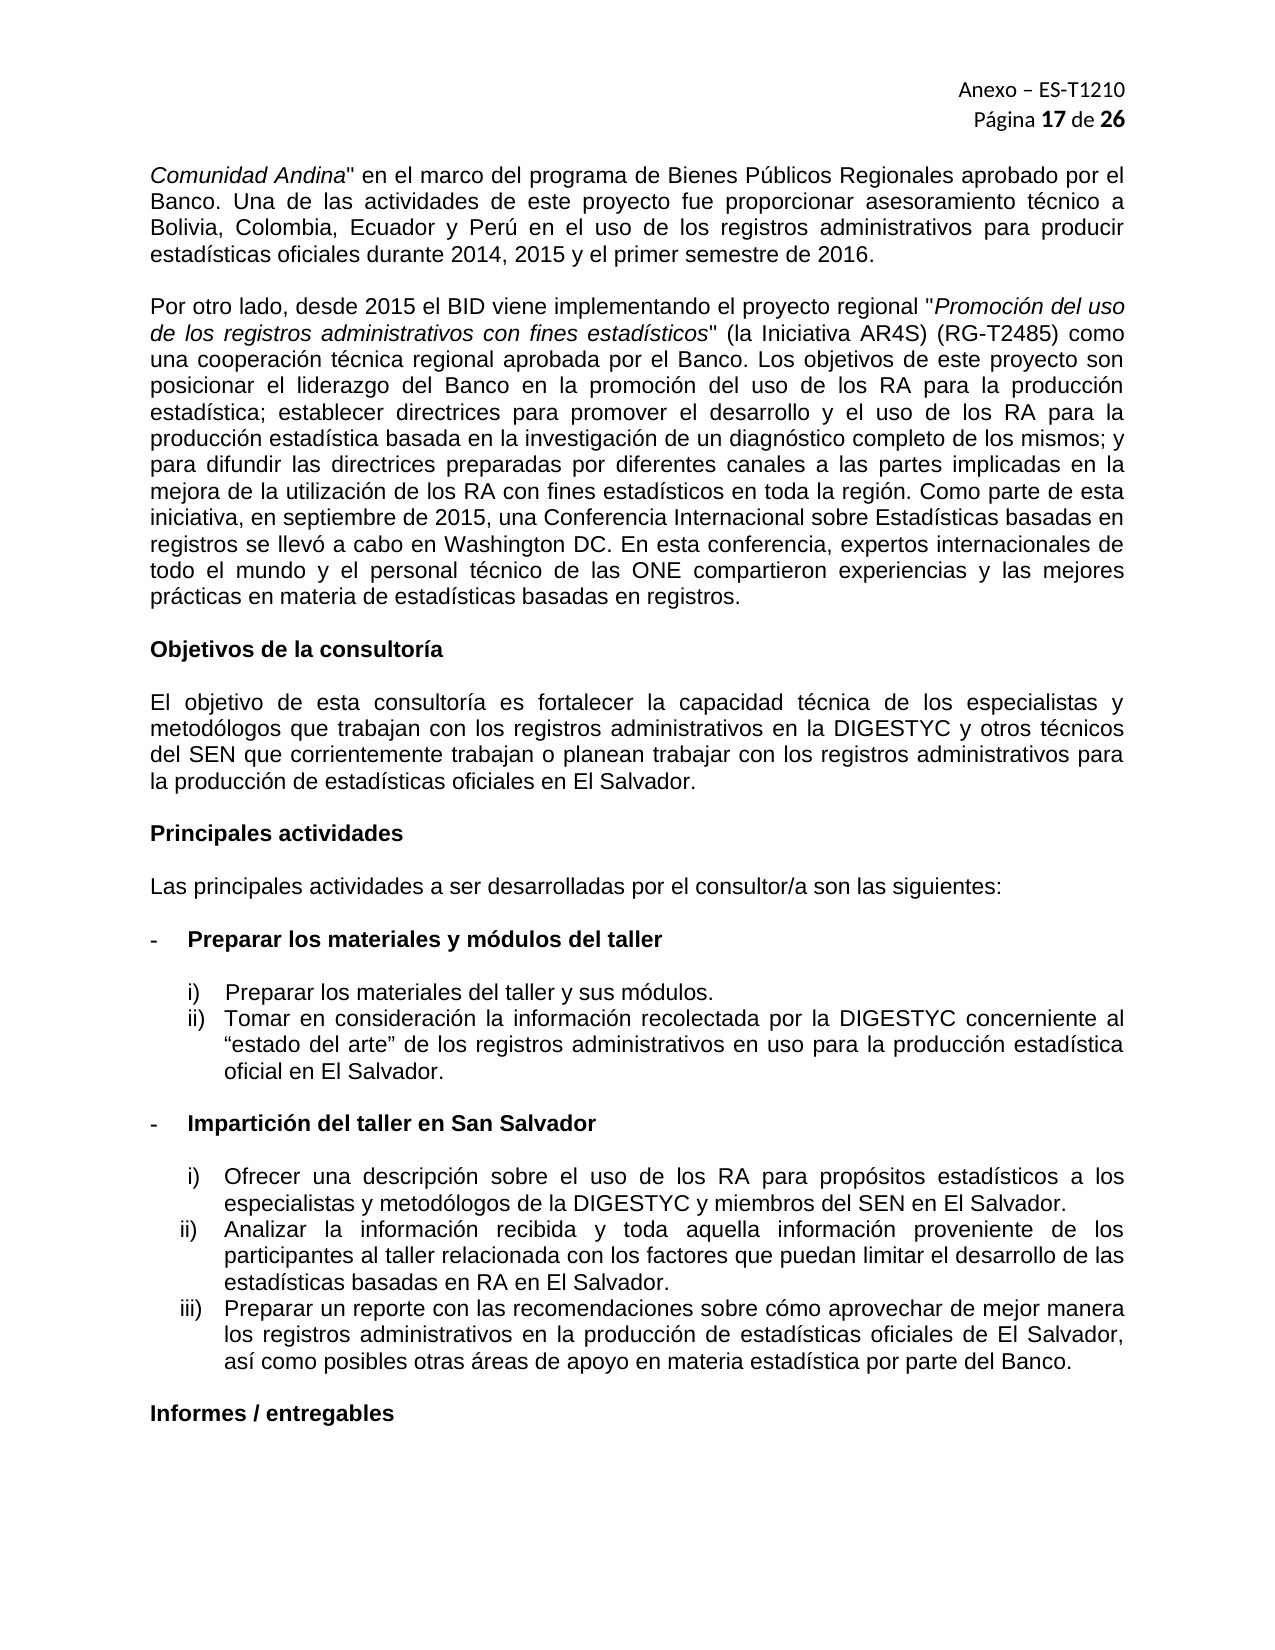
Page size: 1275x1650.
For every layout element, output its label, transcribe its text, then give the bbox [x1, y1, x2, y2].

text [150, 162, 1125, 267]
text Informes / entregables [150, 1400, 1125, 1427]
text El objetivo de esta consultoría es fortalecer la capacidad técnica de los especialistas y metodólogos que trabajan con los registros administrativos en la DIGESTYC y otros técnicos del SEN que corrientemente trabajan o planean trabajar con los registros administrativos para la producción de estadísticas oficiales en El Salvador. [150, 689, 1125, 794]
text Principales actividades [150, 820, 1125, 847]
text Objetivos de la consultoría [150, 636, 1125, 662]
list Preparar los materiales y módulos del taller [150, 926, 1125, 952]
list Impartición del taller en San Salvador [150, 1110, 1125, 1137]
text Las principales actividades a ser desarrolladas por el consultor/a son las siguientes: [150, 873, 1125, 899]
list Tomar en consideración la información recolectada por la DIGESTYC concerniente al “estado del arte” de los registros administrativos en uso para la producción estadística oficial en El Salvador. [187, 1005, 1125, 1084]
list Analizar la información recibida y toda aquella información proveniente de los participantes al taller relacionada con los factores que puedan limitar el desarrollo de las estadísticas basadas en RA en El Salvador. [179, 1216, 1125, 1295]
list Preparar los materiales del taller y sus módulos. [187, 979, 1125, 1005]
list Ofrecer una descripción sobre el uso de los RA para propósitos estadísticos a los especialistas y metodólogos de la DIGESTYC y miembros del SEN en El Salvador. [187, 1163, 1125, 1216]
text Por otro lado, desde 2015 el BID viene implementando el proyecto regional "Promoción del uso de los registros administrativos con fines estadísticos" (la Iniciativa AR4S) (RG-T2485) como una cooperación técnica regional aprobada por el Banco. Los objetivos de este proyecto son posicionar el liderazgo del Banco en la promoción del uso de los RA para la producción estadística; establecer directrices para promover el desarrollo y el uso de los RA para la producción estadística basada en la investigación de un diagnóstico completo de los mismos; y para difundir las directrices preparadas por diferentes canales a las partes implicadas en la mejora de la utilización de los RA con fines estadísticos en toda la región. Como parte de esta iniciativa, en septiembre de 2015, una Conferencia Internacional sobre Estadísticas basadas en registros se llevó a cabo en Washington DC. En esta conferencia, expertos internacionales de todo el mundo y el personal técnico de las ONE compartieron experiencias y las mejores prácticas en materia de estadísticas basadas en registros. [150, 293, 1125, 609]
list Preparar un reporte con las recomendaciones sobre cómo aprovechar de mejor manera los registros administrativos en la producción de estadísticas oficiales de El Salvador, así como posibles otras áreas de apoyo en materia estadística por parte del Banco. [179, 1295, 1125, 1374]
